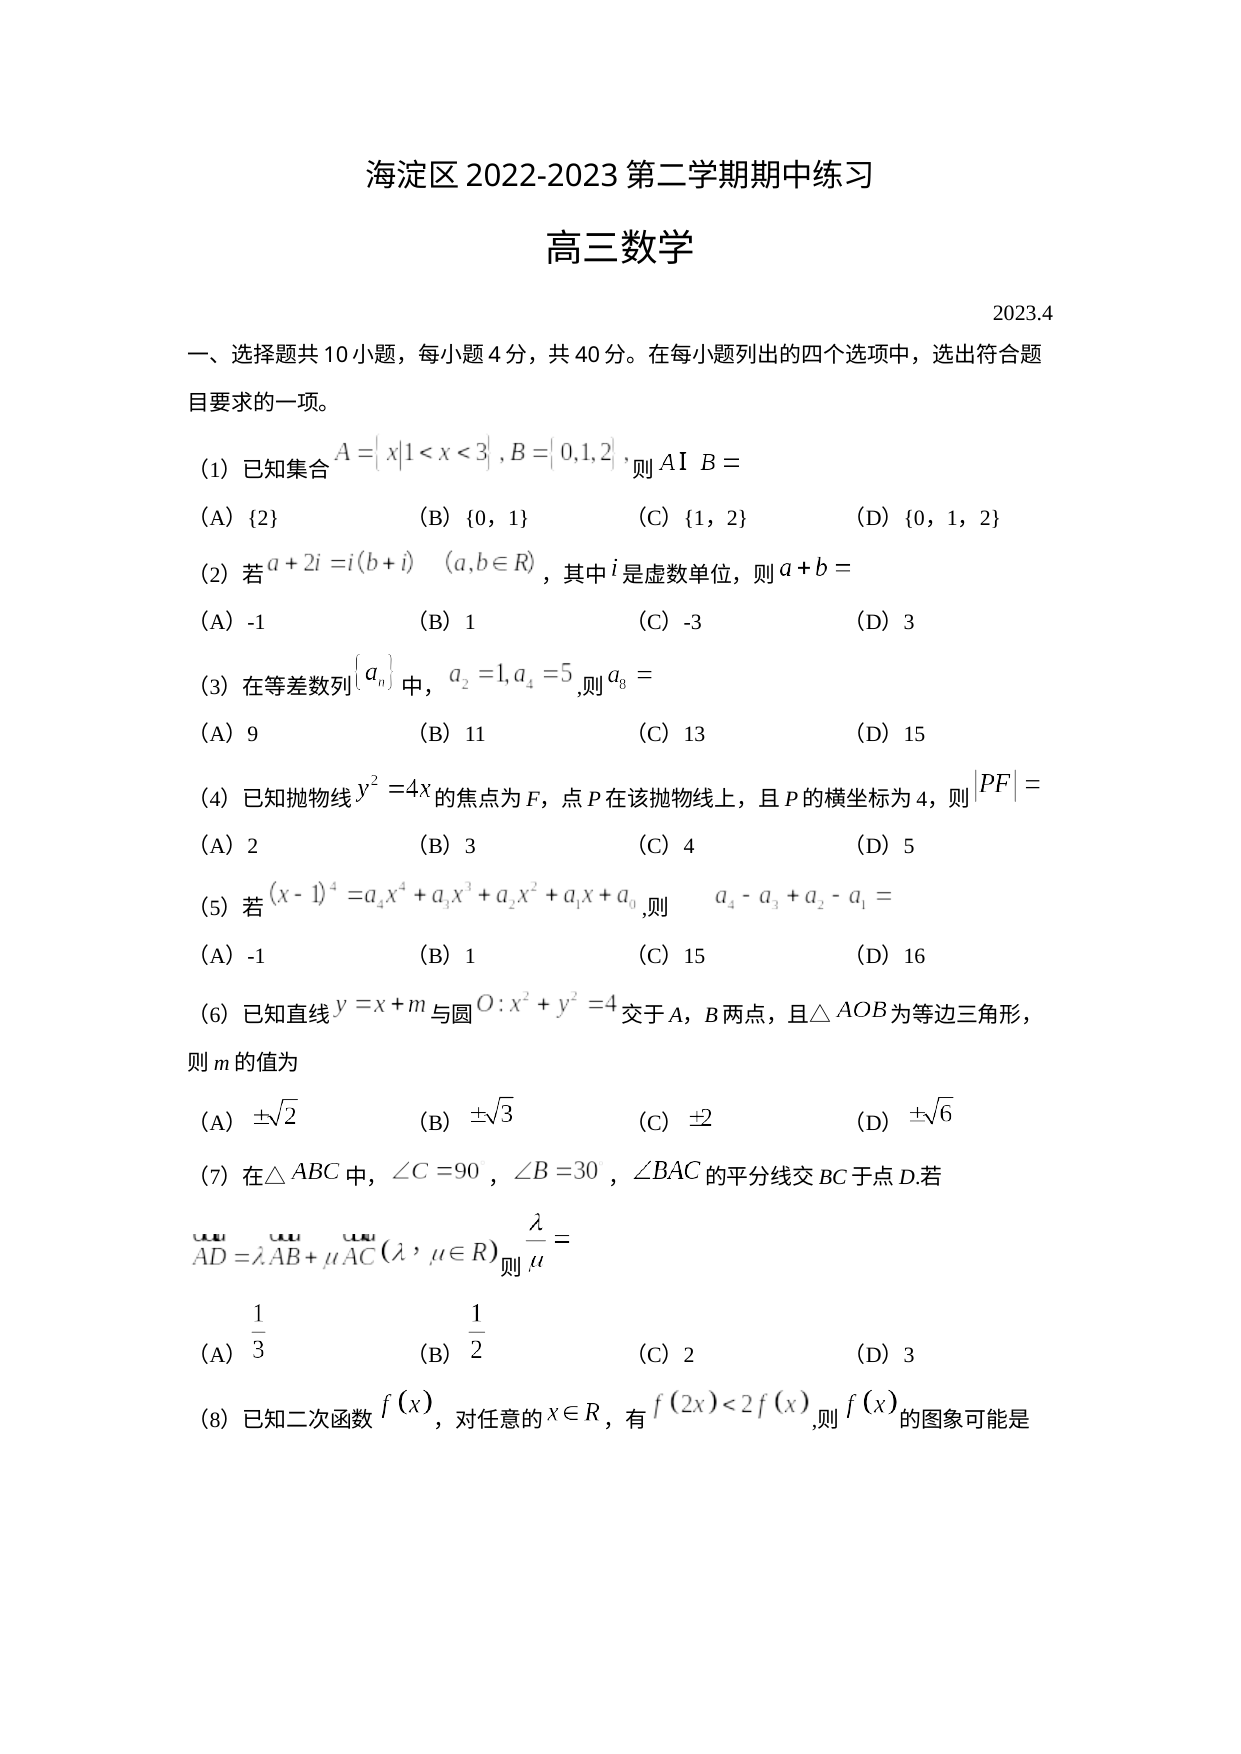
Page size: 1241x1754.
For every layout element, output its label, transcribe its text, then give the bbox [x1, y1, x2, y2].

text （A）{2} （B）{0，1} （C）{1，2} （D）{0，1，2} [187, 499, 1053, 531]
text 高三数学 [187, 218, 1053, 272]
text （A）2 （B）3 （C）4 （D）5 [187, 828, 1053, 860]
text （A） （B） （C）2 （D）3 [187, 1297, 1053, 1369]
text （A）-1 （B）1 （C）-3 （D）3 [187, 604, 1053, 636]
text 则 [187, 1207, 1053, 1282]
text 海淀区2022-2023第二学期期中练习 [187, 150, 1053, 195]
text （6）已知直线与圆交于A，B两点，且△为等边三角形，则m的值为 [187, 985, 1053, 1077]
text （8）已知二次函数，对任意的，有,则的图象可能是 [187, 1384, 1053, 1433]
text （1）已知集合则 [187, 432, 1053, 484]
text （A） （B） （C） （D） [187, 1092, 1053, 1136]
text （A）9 （B）11 （C）13 （D）15 [187, 716, 1053, 748]
text 一、选择题共10小题，每小题4分，共40分。在每小题列出的四个选项中，选出符合题目要求的一项。 [187, 337, 1053, 417]
text 2023.4 [187, 299, 1053, 325]
text （7）在△中，，，的平分线交BC于点D.若 [187, 1152, 1053, 1191]
text （5）若,则 [187, 876, 1053, 922]
text （A）-1 （B）1 （C）15 （D）16 [187, 938, 1053, 969]
text （3）在等差数列中，,则 [187, 652, 1053, 700]
text （4）已知抛物线的焦点为F，点P在该抛物线上，且P的横坐标为4，则 [187, 764, 1053, 812]
text （2）若，其中是虚数单位，则 [187, 547, 1053, 588]
